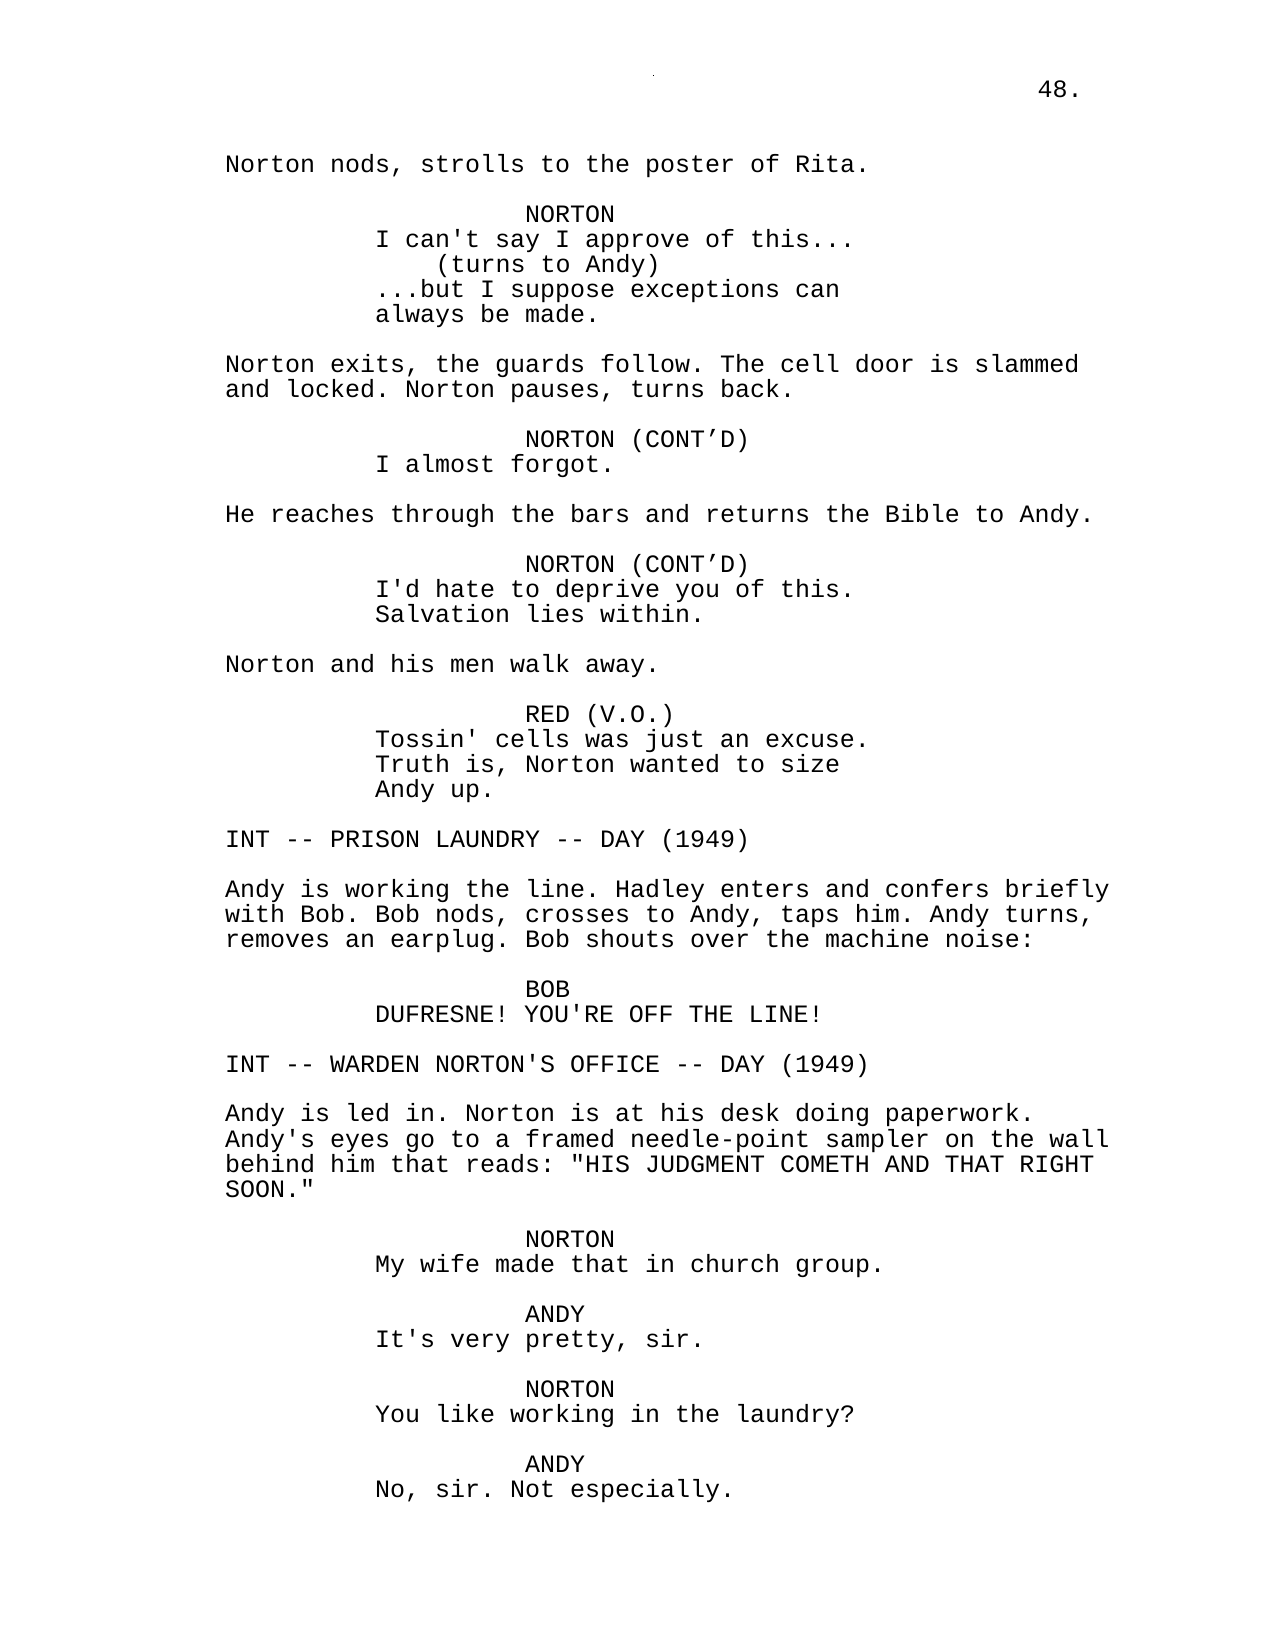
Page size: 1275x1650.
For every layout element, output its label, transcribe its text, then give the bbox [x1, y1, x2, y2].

text NORTON [525, 202, 1120, 227]
text You like working in the laundry? [375, 1402, 1120, 1427]
text always be made. [375, 302, 1120, 327]
text DUFRESNE! YOU'RE OFF THE LINE! [375, 1002, 1120, 1027]
text No, sir. Not especially. [375, 1477, 1120, 1502]
text INT -- PRISON LAUNDRY -- DAY (1949) [225, 827, 1120, 852]
text He reaches through the bars and returns the Bible to Andy. [225, 502, 1120, 527]
text Norton nods, strolls to the poster of Rita. [225, 152, 1120, 177]
text Salvation lies within. [375, 602, 1120, 627]
text Andy up. [375, 777, 1120, 802]
text Andy is led in. Norton is at his desk doing paperwork. Andy's eyes go to a framed needle-point sampler on the wall behind him that reads: "HIS JUDGMENT COMETH AND THAT RIGHT SOON." [225, 1102, 1120, 1202]
text ...but I suppose exceptions can [375, 277, 1120, 302]
text My wife made that in church group. [375, 1252, 1120, 1277]
text Tossin' cells was just an excuse. [375, 727, 1120, 752]
text NORTON (CONT’D) [525, 427, 1120, 452]
text BOB [525, 977, 1120, 1002]
text Norton and his men walk away. [225, 652, 1120, 677]
text Andy is working the line. Hadley enters and confers briefly with Bob. Bob nods, crosses to Andy, taps him. Andy turns, removes an earplug. Bob shouts over the machine noise: [225, 877, 1120, 952]
text (turns to Andy) [435, 252, 1120, 277]
text Norton exits, the guards follow. The cell door is slammed and locked. Norton pauses, turns back. [225, 352, 1095, 402]
text ANDY [525, 1302, 1120, 1327]
text NORTON [525, 1377, 1120, 1402]
text It's very pretty, sir. [375, 1327, 1120, 1352]
text INT -- WARDEN NORTON'S OFFICE -- DAY (1949) [225, 1052, 1120, 1077]
text RED (V.O.) [525, 702, 1120, 727]
text NORTON (CONT’D) [525, 552, 1120, 577]
text I can't say I approve of this... [375, 227, 1120, 252]
text 48. [1037, 77, 1120, 102]
text NORTON [525, 1227, 1120, 1252]
text ANDY [525, 1452, 1120, 1477]
text I almost forgot. [375, 452, 1120, 477]
text I'd hate to deprive you of this. [375, 577, 1120, 602]
text Truth is, Norton wanted to size [375, 752, 1120, 777]
